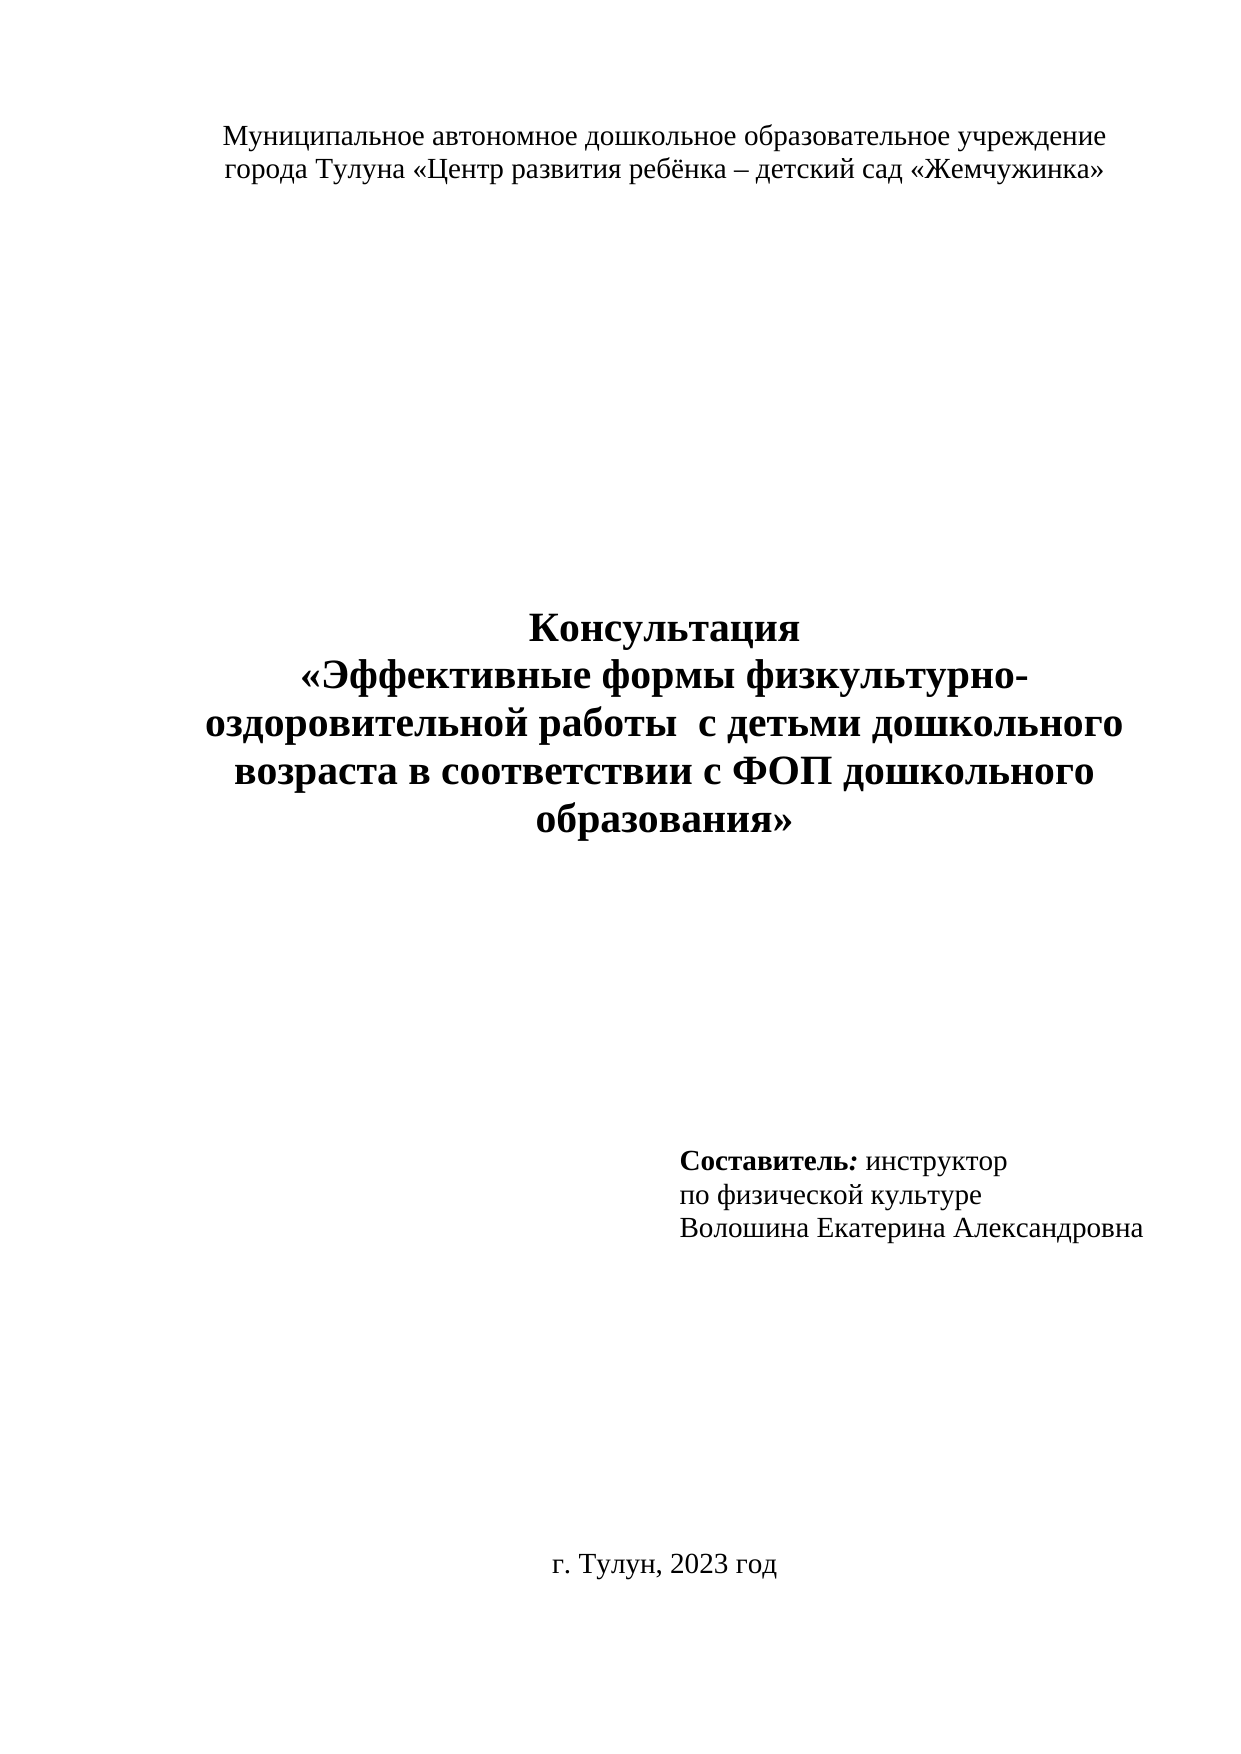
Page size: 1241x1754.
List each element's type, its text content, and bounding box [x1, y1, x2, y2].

text Консультация [177, 602, 1152, 650]
text Составитель: инструктор [679, 1143, 1152, 1177]
text по физической культуре [679, 1177, 1152, 1211]
text Волошина Екатерина Александровна [679, 1211, 1152, 1244]
text «Эффективные формы физкультурно-оздоровительной работы с детьми дошкольного возраста в соответствии с ФОП дошкольного образования» [177, 650, 1152, 842]
text г. Тулун, 2023 год [177, 1546, 1152, 1579]
text Муниципальное автономное дошкольное образовательное учреждение города Тулуна «Центр развития ребёнка – детский сад «Жемчужинка» [177, 118, 1152, 185]
